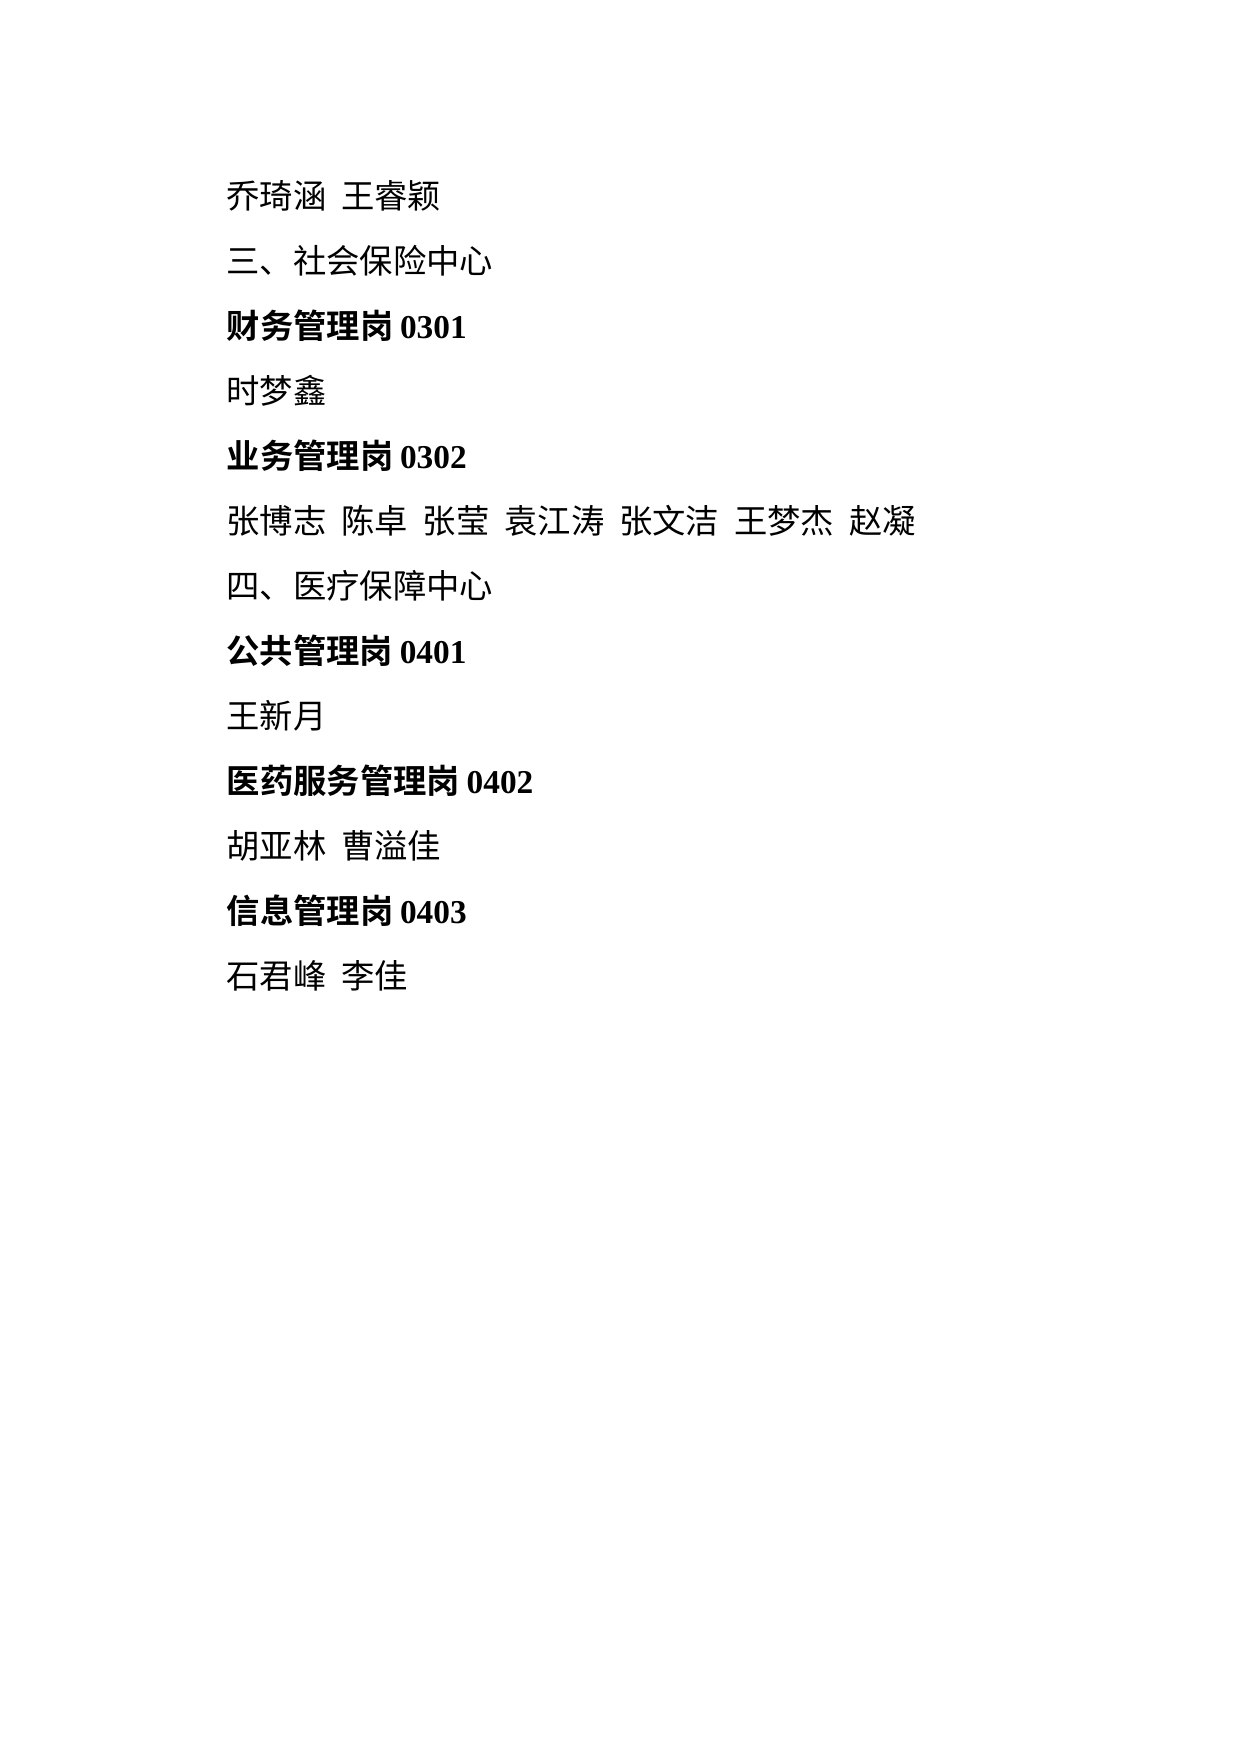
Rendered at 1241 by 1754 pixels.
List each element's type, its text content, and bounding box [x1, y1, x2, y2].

text 时梦鑫 [159, 357, 1081, 422]
text 公共管理岗0401 [159, 617, 1081, 682]
text 财务管理岗0301 [159, 292, 1081, 357]
text 张博志 陈卓 张莹 袁江涛 张文洁 王梦杰 赵凝 [159, 487, 1081, 552]
text 医药服务管理岗0402 [159, 747, 1081, 812]
list 医疗保障中心 [159, 552, 1081, 617]
text 王新月 [159, 682, 1081, 747]
text 业务管理岗0302 [159, 422, 1081, 487]
text 三、社会保险中心 [159, 227, 1081, 292]
text 石君峰 李佳 [159, 942, 1081, 1007]
text 乔琦涵 王睿颖 [159, 162, 1081, 227]
text 胡亚林 曹溢佳 [159, 812, 1081, 877]
text 信息管理岗0403 [159, 877, 1081, 942]
